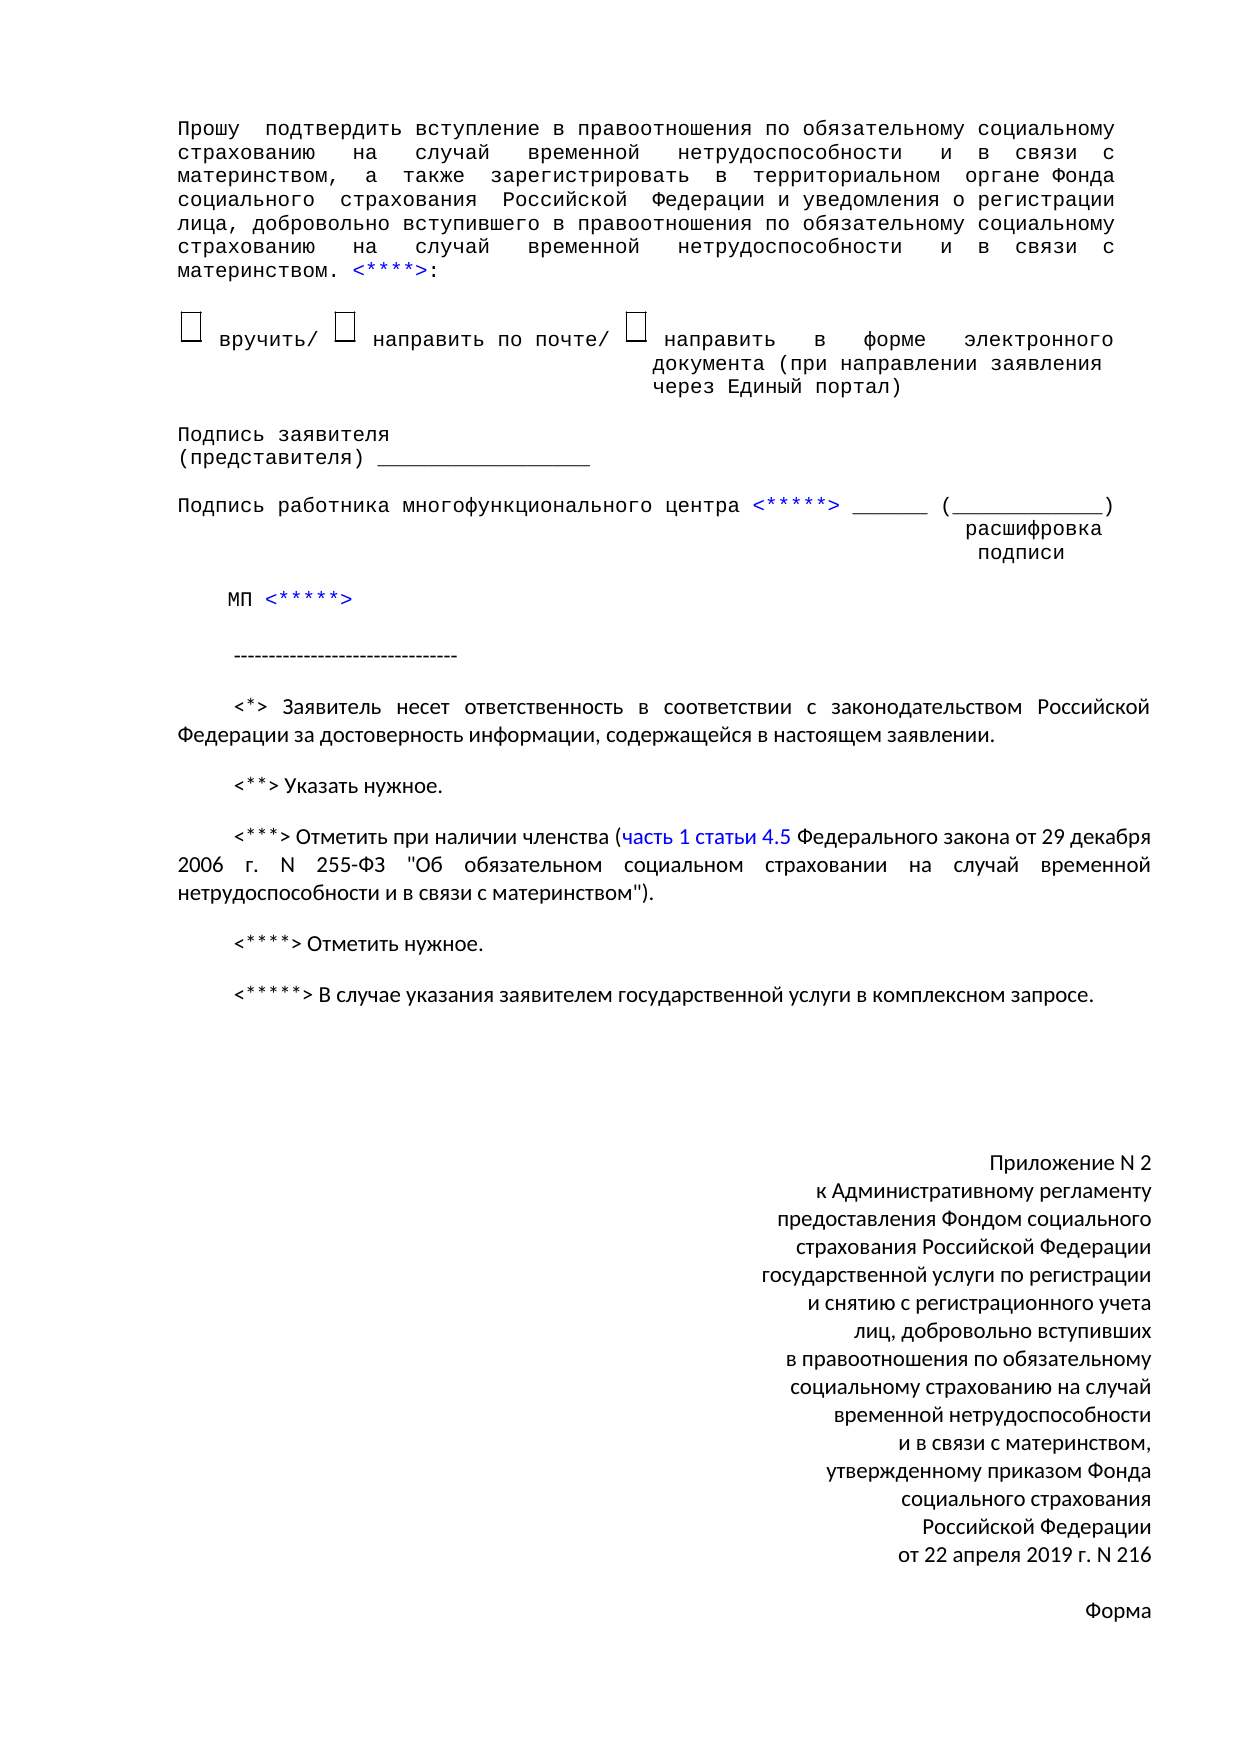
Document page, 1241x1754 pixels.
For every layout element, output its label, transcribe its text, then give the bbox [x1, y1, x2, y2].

text <*> Заявитель несет ответственность в соответствии с законодательством Российской Федерации за достоверность информации, содержащейся в настоящем заявлении. [177, 692, 1152, 748]
text МП <*****> [177, 589, 1152, 613]
text документа (при направлении заявления [177, 353, 1152, 376]
text Приложение N 2 [177, 1148, 1152, 1176]
text социального страхования [177, 1484, 1152, 1512]
text и снятию с регистрационного учета [177, 1288, 1152, 1316]
text лица, добровольно вступившего в правоотношения по обязательному социальному [177, 213, 1152, 236]
text <**> Указать нужное. [177, 771, 1152, 799]
text страхования Российской Федерации [177, 1232, 1152, 1260]
text временной нетрудоспособности [177, 1400, 1152, 1428]
text государственной услуги по регистрации [177, 1260, 1152, 1288]
text Форма [177, 1596, 1152, 1624]
text вручить/ направить по почте/ направить в форме электронного [177, 307, 1152, 353]
text страхованию на случай временной нетрудоспособности и в связи с [177, 236, 1152, 260]
text предоставления Фондом социального [177, 1204, 1152, 1232]
text через Единый портал) [177, 376, 1152, 400]
text лиц, добровольно вступивших [177, 1316, 1152, 1344]
text социального страхования Российской Федерации и уведомления о регистрации [177, 189, 1152, 213]
text к Административному регламенту [177, 1176, 1152, 1204]
text материнством, а также зарегистрировать в территориальном органе Фонда [177, 165, 1152, 189]
text (представителя) _________________ [177, 447, 1152, 471]
text подписи [177, 542, 1152, 566]
text материнством. <****>: [177, 260, 1152, 284]
text <***> Отметить при наличии членства (часть 1 статьи 4.5 Федерального закона от 29 декабря 2006 г. N 255-ФЗ "Об обязательном социальном страховании на случай временной нетрудоспособности и в связи с материнством"). [177, 822, 1152, 906]
text расшифровка [177, 518, 1152, 542]
text Подпись работника многофункционального центра <*****> ______ (____________) [177, 495, 1152, 518]
text -------------------------------- [177, 641, 1152, 669]
text <****> Отметить нужное. [177, 929, 1152, 957]
text Российской Федерации [177, 1512, 1152, 1540]
text утвержденному приказом Фонда [177, 1456, 1152, 1484]
text от 22 апреля 2019 г. N 216 [177, 1540, 1152, 1568]
text социальному страхованию на случай [177, 1372, 1152, 1400]
text Подпись заявителя [177, 424, 1152, 447]
text страхованию на случай временной нетрудоспособности и в связи с [177, 142, 1152, 165]
text в правоотношения по обязательному [177, 1344, 1152, 1372]
text <*****> В случае указания заявителем государственной услуги в комплексном запросе. [177, 980, 1152, 1008]
text и в связи с материнством, [177, 1428, 1152, 1456]
text Прошу подтвердить вступление в правоотношения по обязательному социальному [177, 118, 1152, 142]
